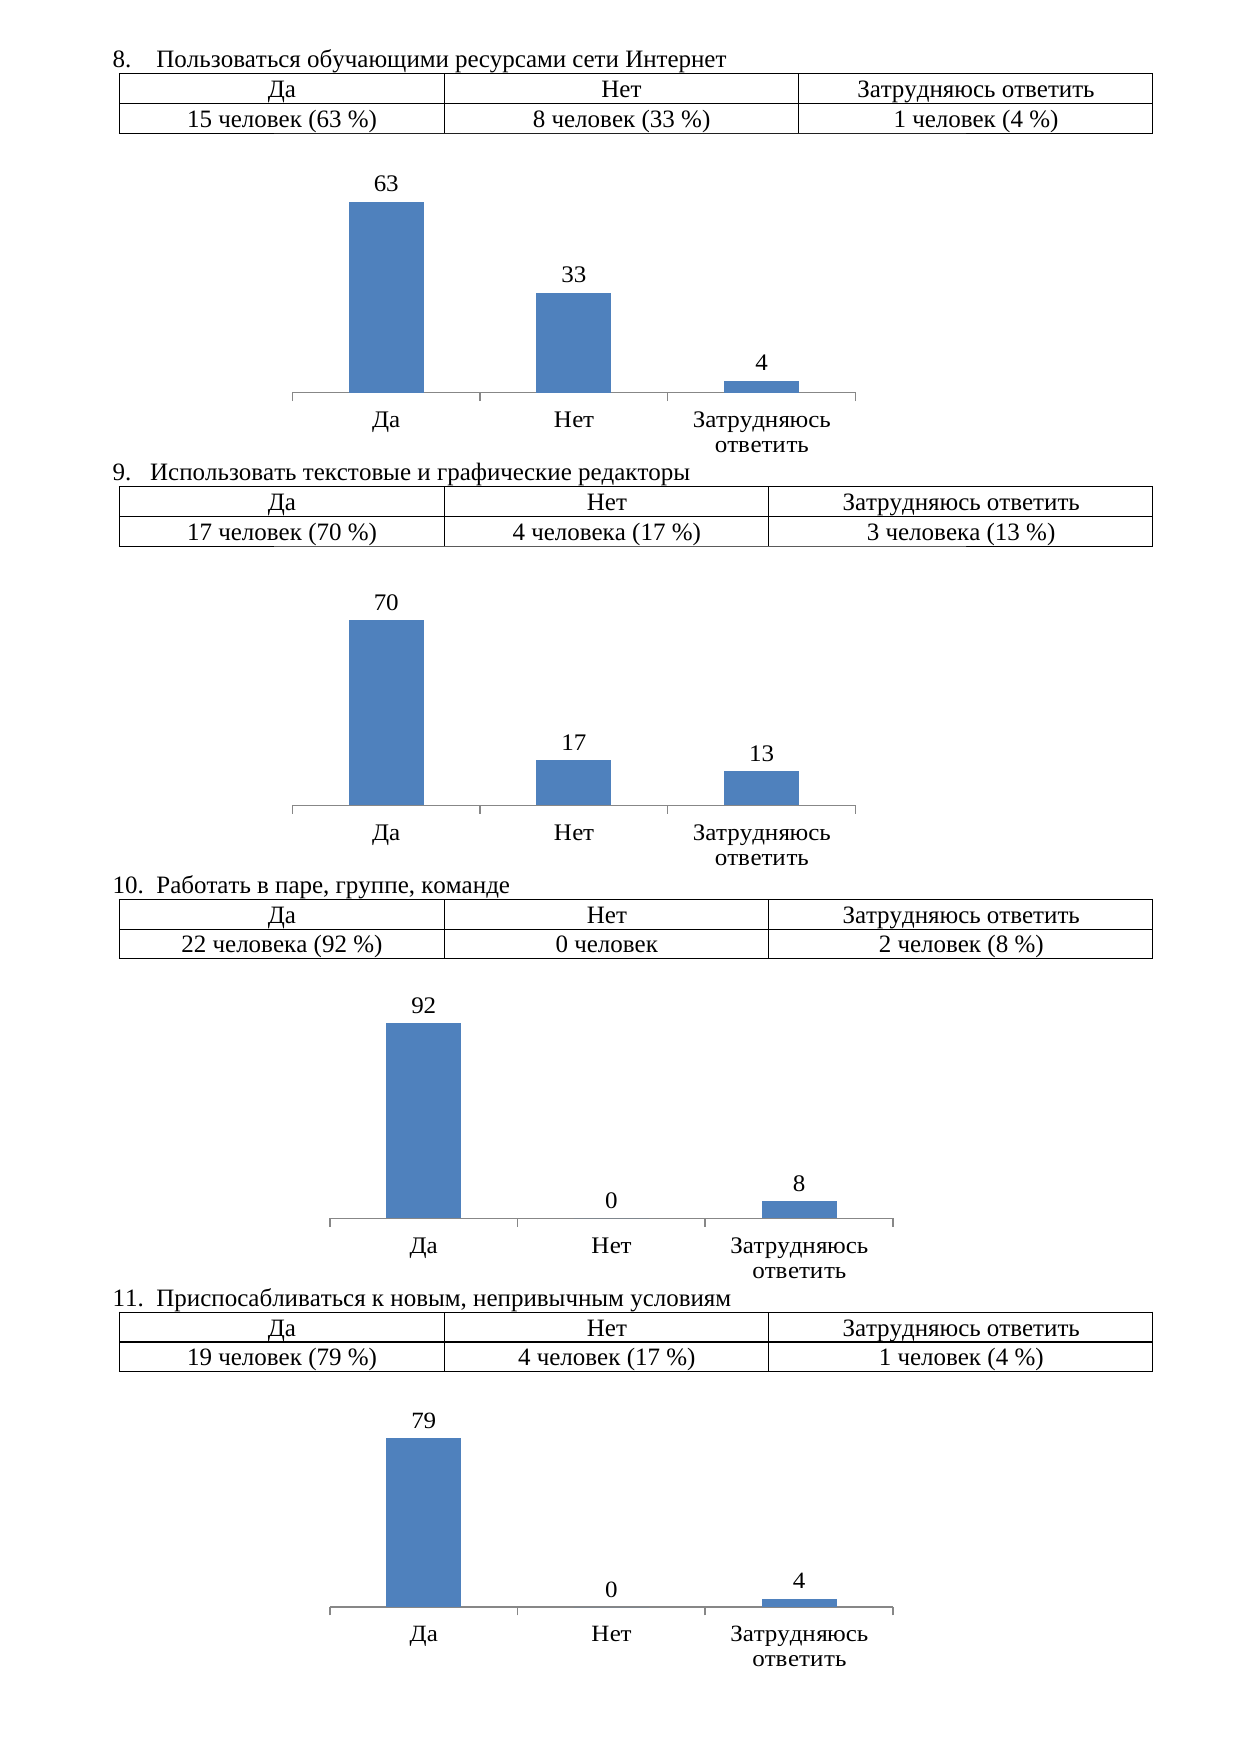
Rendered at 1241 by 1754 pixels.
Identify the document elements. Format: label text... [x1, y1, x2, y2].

table_cell 1 человек (4 %) [799, 104, 1152, 133]
table_cell 4 человек (17 %) [445, 1343, 768, 1371]
table_header Нет [445, 1313, 768, 1341]
table_cell 2 человек (8 %) [769, 930, 1152, 958]
list Приспосабливаться к новым, непривычным условиям [112, 1283, 1165, 1312]
table_header Нет [445, 487, 768, 516]
table_header Да [120, 74, 444, 103]
table_header Да [120, 1313, 444, 1341]
table_header Затрудняюсь ответить [799, 74, 1152, 103]
table_cell 8 человек (33 %) [445, 104, 798, 133]
table_header Затрудняюсь ответить [769, 487, 1152, 516]
list Использовать текстовые и графические редакторы [112, 457, 1165, 486]
list Пользоваться обучающими ресурсами сети Интернет [112, 44, 1165, 73]
list Работать в паре, группе, команде [112, 870, 1165, 899]
table_cell 15 человек (63 %) [120, 104, 444, 133]
table_header Да [120, 900, 444, 928]
table_header Да [120, 487, 444, 516]
table_header Нет [445, 900, 768, 928]
table_cell 17 человек (70 %) [120, 517, 444, 546]
table_cell 1 человек (4 %) [769, 1343, 1152, 1371]
table_cell 0 человек [445, 930, 768, 958]
table_header Нет [445, 74, 798, 103]
table_header Затрудняюсь ответить [769, 1313, 1152, 1341]
table_cell 4 человека (17 %) [445, 517, 768, 546]
table_cell 19 человек (79 %) [120, 1343, 444, 1371]
table_cell 22 человека (92 %) [120, 930, 444, 958]
table_header Затрудняюсь ответить [769, 900, 1152, 928]
table_cell 3 человека (13 %) [769, 517, 1152, 546]
